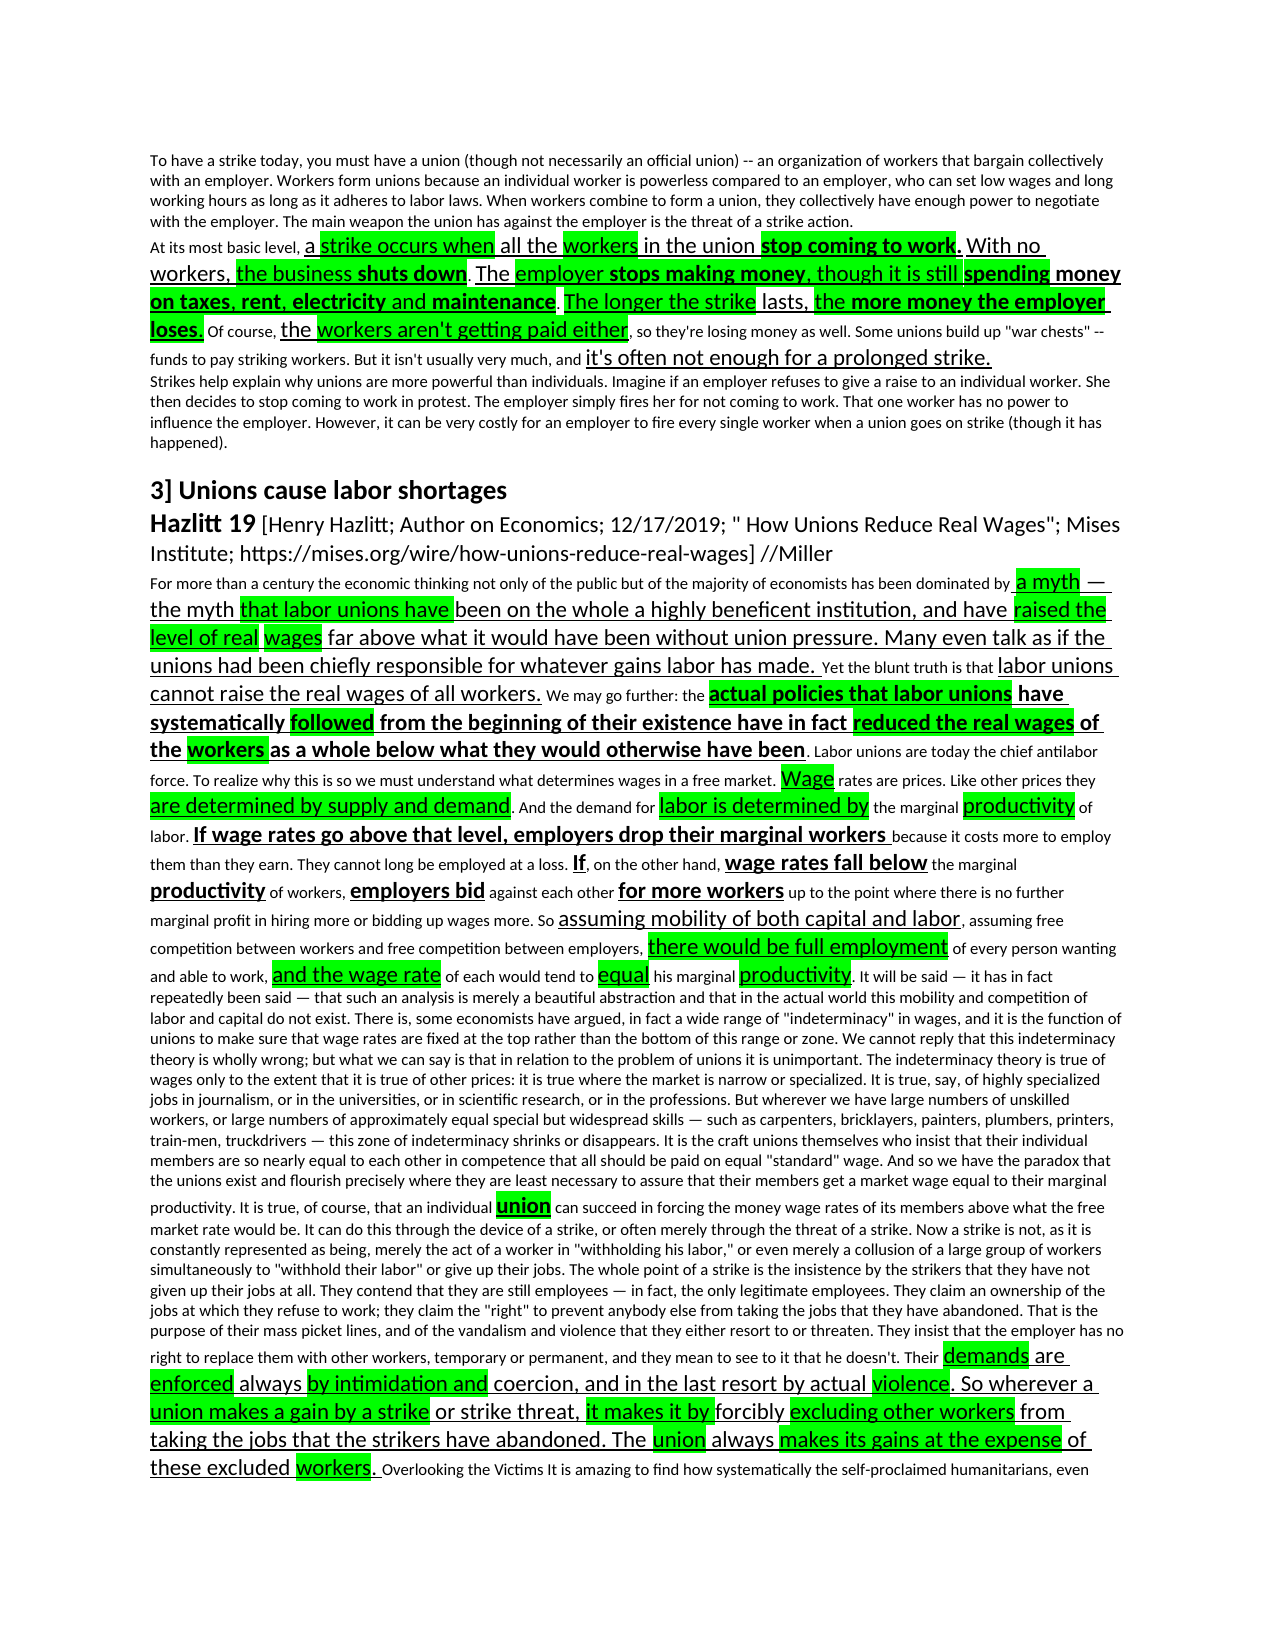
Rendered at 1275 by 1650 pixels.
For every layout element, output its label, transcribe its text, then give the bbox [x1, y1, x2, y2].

subtitle 3] Unions cause labor shortages [150, 473, 1125, 506]
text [150, 567, 1125, 1481]
text To have a strike today, you must have a union (though not necessarily an official union) -- an organization of workers that bargain collectively with an employer. Workers form unions because an individual worker is powerless compared to an employer, who can set low wages and long working hours as long as it adheres to labor laws. When workers combine to form a union, they collectively have enough power to negotiate with the employer. The main weapon the union has against the employer is the threat of a strike action. [150, 150, 1125, 231]
text Hazlitt 19 [Henry Hazlitt; Author on Economics; 12/17/2019; " How Unions Reduce Real Wages"; Mises Institute; https://mises.org/wire/how-unions-reduce-real-wages] //Miller [150, 506, 1125, 567]
text At its most basic level, a strike occurs when all the workers in the union stop coming to work. With no workers, the business shuts down. The employer stops making money, though it is still spending money on taxes, rent, electricity and maintenance. The longer the strike lasts, the more money the employer loses. Of course, the workers aren't getting paid either, so they're losing money as well. Some unions build up "war chests" -- funds to pay striking workers. But it isn't usually very much, and it's often not enough for a prolonged strike. [150, 231, 1125, 371]
text Strikes help explain why unions are more powerful than individuals. Imagine if an employer refuses to give a raise to an individual worker. She then decides to stop coming to work in protest. The employer simply fires her for not coming to work. That one worker has no power to influence the employer. However, it can be very costly for an employer to fire every single worker when a union goes on strike (though it has happened). [150, 371, 1125, 453]
